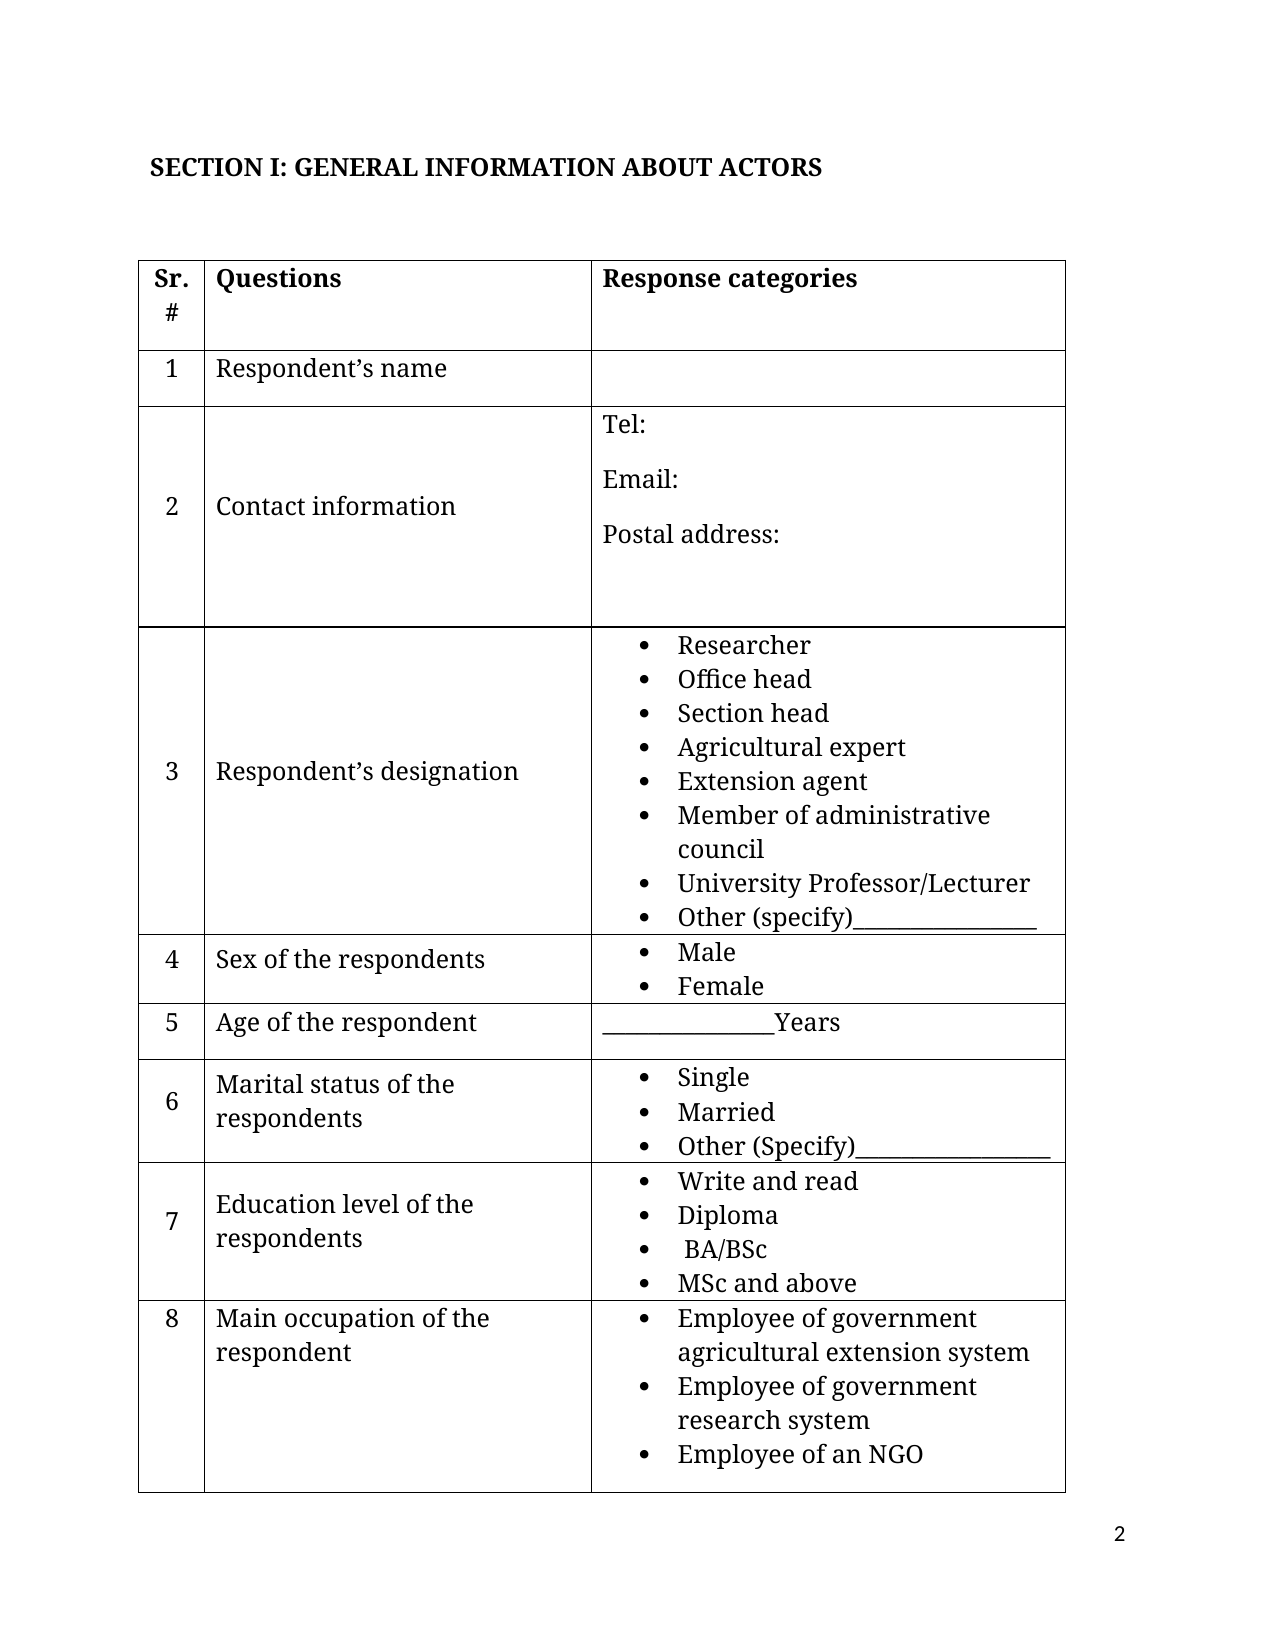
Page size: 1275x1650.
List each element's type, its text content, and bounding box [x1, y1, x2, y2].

table_cell Contact information [205, 407, 591, 626]
table_header Questions [205, 261, 591, 350]
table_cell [205, 1301, 591, 1492]
text SECTION I: GENERAL INFORMATION ABOUT ACTORS [150, 150, 1125, 184]
table_cell 3 [139, 628, 204, 934]
table_cell 7 [139, 1163, 204, 1299]
table_cell Researcher Office head Section head Agricultural expert Extension agent Member of administrative council University Professor/Lecturer Other (specify)________________ [592, 628, 1065, 934]
table_cell Tel: Email: Postal address: [592, 407, 1065, 626]
table_cell 6 [139, 1060, 204, 1162]
table_cell 5 [139, 1004, 204, 1059]
table_cell Education level of the respondents [205, 1163, 591, 1299]
table_cell Marital status of the respondents [205, 1060, 591, 1162]
table_cell Respondent’s name [205, 351, 591, 406]
table_cell Age of the respondent [205, 1004, 591, 1059]
table_cell _______________Years [592, 1004, 1065, 1059]
table_cell Sex of the respondents [205, 935, 591, 1003]
table_header Sr.# [139, 261, 204, 350]
table_cell 8 [139, 1301, 204, 1492]
table_header Response categories [592, 261, 1065, 350]
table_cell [592, 1301, 1065, 1492]
table_cell Single Married Other (Specify)_________________ [592, 1060, 1065, 1162]
table_cell Male Female [592, 935, 1065, 1003]
table_cell Respondent’s designation [205, 628, 591, 934]
table_cell 4 [139, 935, 204, 1003]
table_cell 1 [139, 351, 204, 406]
table_cell Write and read Diploma BA/BSc MSc and above [592, 1163, 1065, 1299]
table_cell 2 [139, 407, 204, 626]
table_cell [592, 351, 1065, 406]
